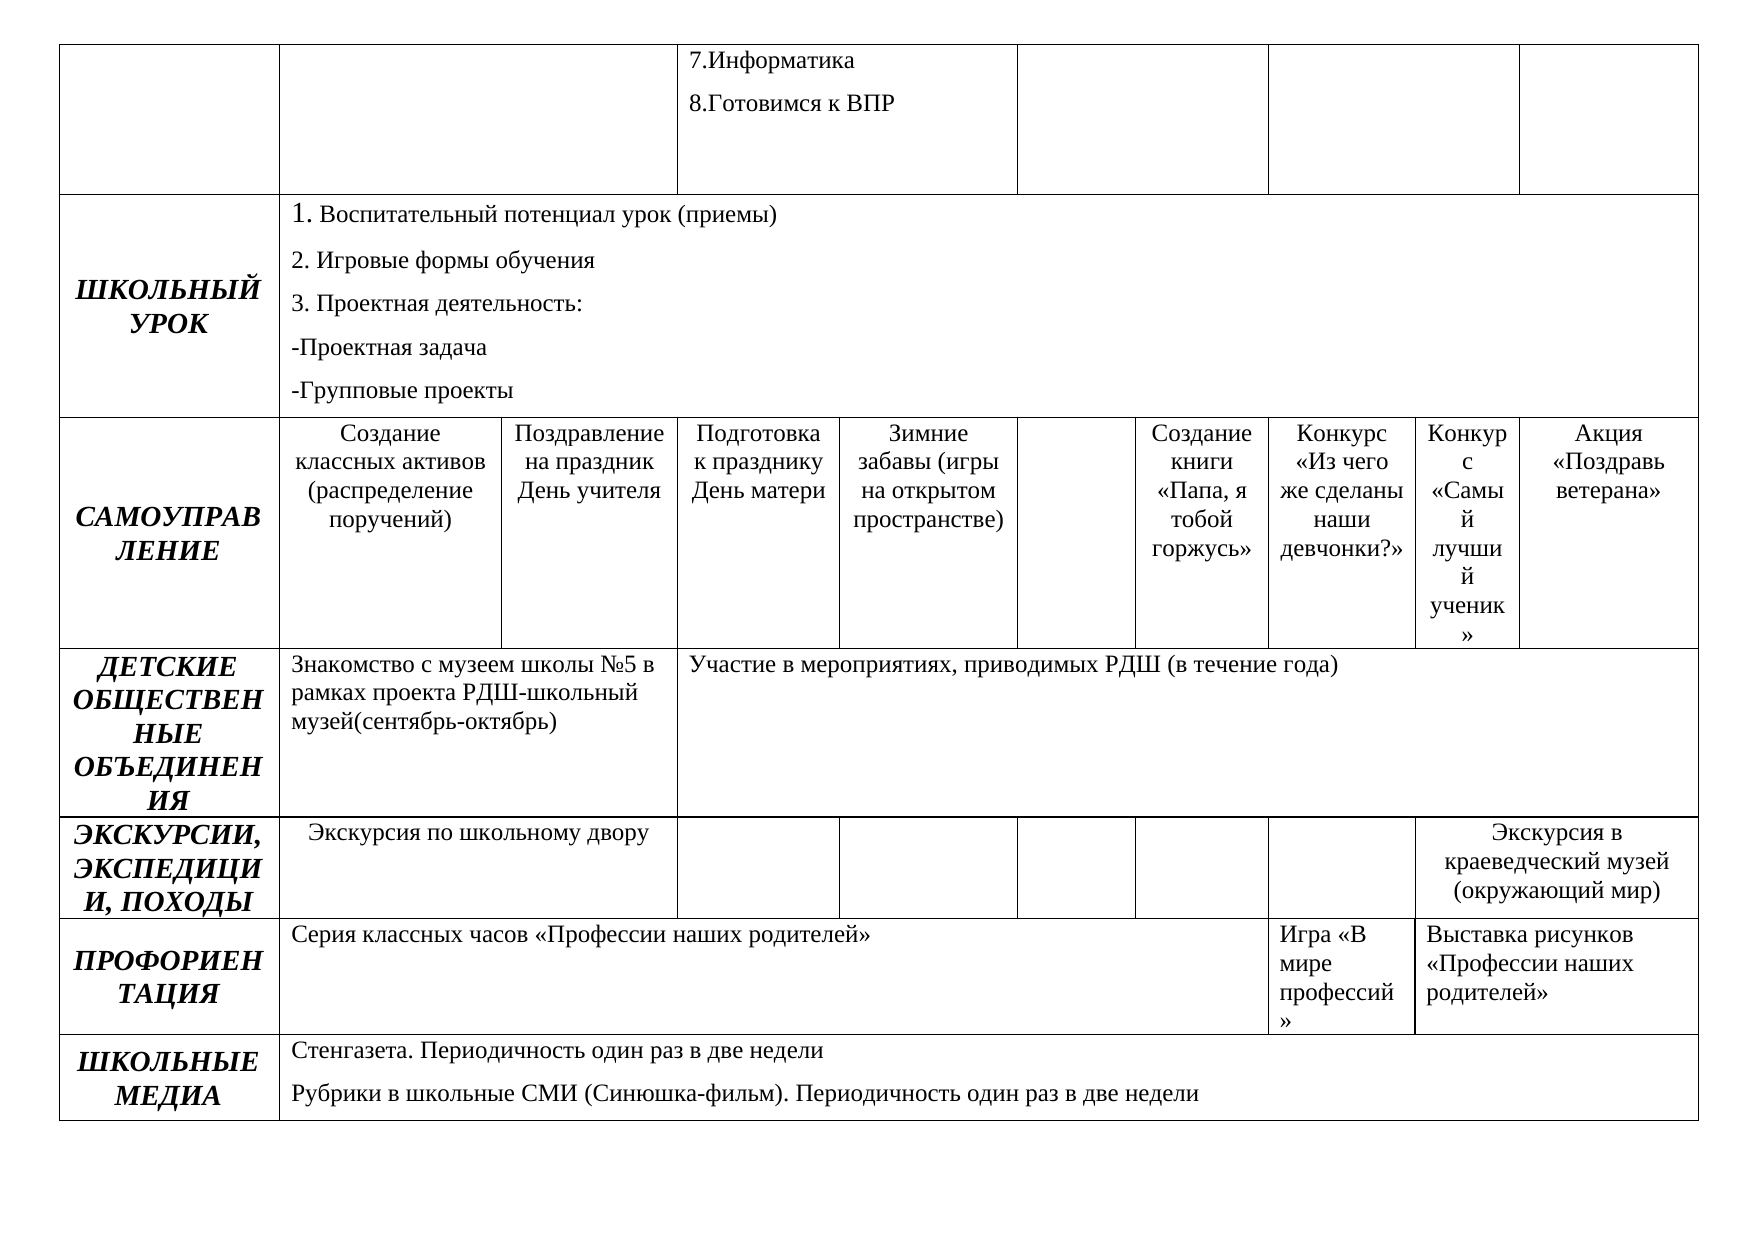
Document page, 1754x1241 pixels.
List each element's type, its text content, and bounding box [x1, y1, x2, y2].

table_cell ЭКСКУРСИИ, ЭКСПЕДИЦИИ, ПОХОДЫ [60, 818, 279, 918]
table_cell Создание классных активов (распределение поручений) [280, 418, 501, 648]
table_cell САМОУПРАВЛЕНИЕ [60, 418, 279, 648]
table_cell [1269, 818, 1415, 918]
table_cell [1018, 45, 1268, 194]
table_cell ШКОЛЬНЫЕ МЕДИА [60, 1035, 279, 1120]
table_cell 1. Воспитательный потенциал урок (приемы) 2. Игровые формы обучения 3. Проектная деятельность: -Проектная задача -Групповые проекты [280, 195, 1698, 417]
table_cell [1136, 818, 1268, 918]
table_cell [1018, 818, 1135, 918]
table_cell Зимние забавы (игры на открытом пространстве) [840, 418, 1017, 648]
table_cell Поздравление на праздник День учителя [502, 418, 677, 648]
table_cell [1520, 45, 1698, 194]
table_cell Акция «Поздравь ветерана» [1520, 418, 1698, 648]
table_cell Подготовка к празднику День матери [678, 418, 839, 648]
table_cell Выставка рисунков «Профессии наших родителей» [1416, 919, 1698, 1034]
table_cell Серия классных часов «Профессии наших родителей» [280, 919, 1268, 1034]
table_cell ДЕТСКИЕ ОБЩЕСТВЕННЫЕ ОБЪЕДИНЕНИЯ [60, 649, 279, 816]
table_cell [280, 45, 677, 194]
table_cell Участие в мероприятиях, приводимых РДШ (в течение года) [678, 649, 1698, 816]
table_cell Конкурс «Самый лучший ученик» [1416, 418, 1519, 648]
table_cell ПРОФОРИЕНТАЦИЯ [60, 919, 279, 1034]
table_cell Стенгазета. Периодичность один раз в две недели Рубрики в школьные СМИ (Синюшка-фильм). Периодичность один раз в две недели [280, 1035, 1698, 1120]
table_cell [678, 45, 1017, 194]
table_cell Конкурс «Из чего же сделаны наши девчонки?» [1269, 418, 1415, 648]
table_cell [678, 818, 839, 918]
table_cell Экскурсия по школьному двору [280, 818, 677, 918]
table_cell [1018, 418, 1135, 648]
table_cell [60, 45, 279, 194]
table_cell Игра «В мире профессий» [1269, 919, 1414, 1034]
table_cell ШКОЛЬНЫЙ УРОК [60, 195, 279, 417]
table_cell Экскурсия в краеведческий музей (окружающий мир) [1416, 818, 1698, 918]
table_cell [1269, 45, 1519, 194]
table_cell Знакомство с музеем школы №5 в рамках проекта РДШ-школьный музей(сентябрь-октябрь) [280, 649, 677, 816]
table_cell [840, 818, 1017, 918]
table_cell Создание книги «Папа, я тобой горжусь» [1136, 418, 1268, 648]
